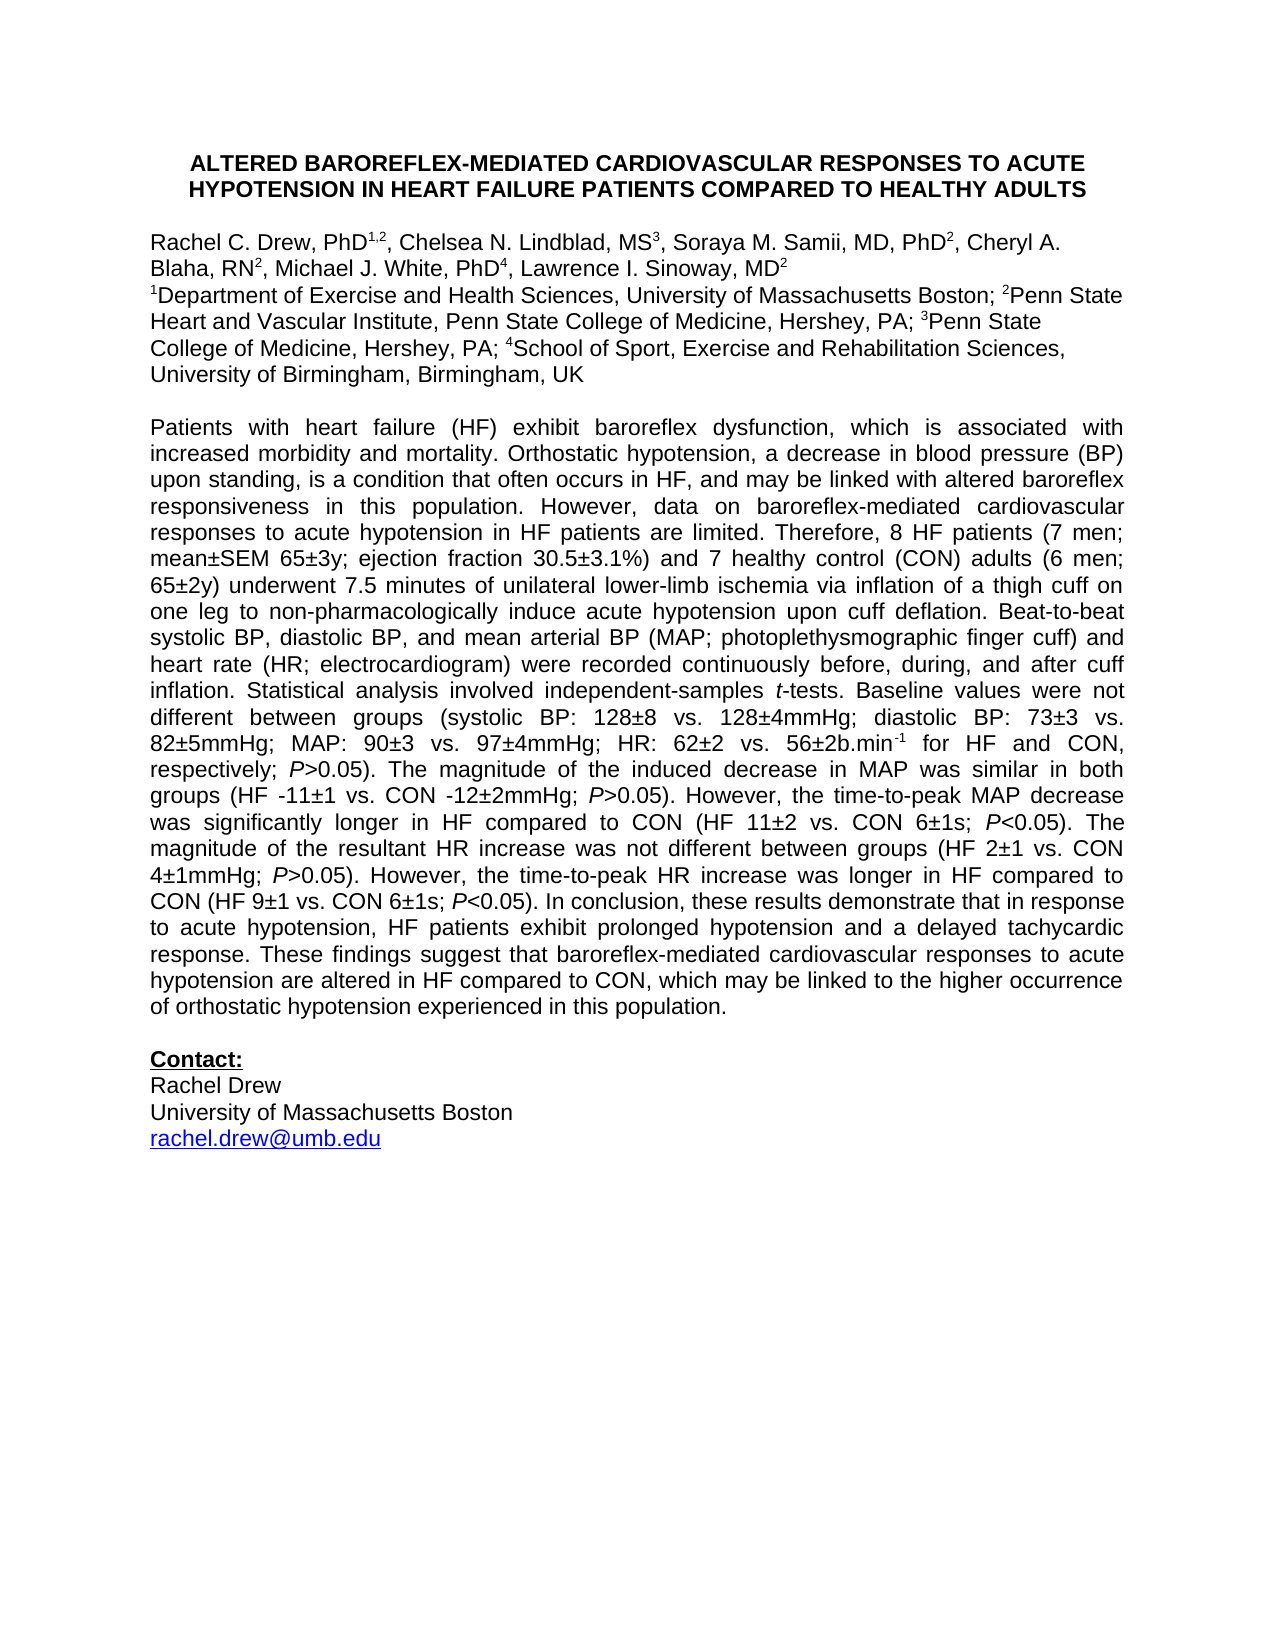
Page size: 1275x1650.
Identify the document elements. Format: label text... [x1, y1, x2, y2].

text Patients with heart failure (HF) exhibit baroreflex dysfunction, which is associated with increased morbidity and mortality. Orthostatic hypotension, a decrease in blood pressure (BP) upon standing, is a condition that often occurs in HF, and may be linked with altered baroreflex responsiveness in this population. However, data on baroreflex-mediated cardiovascular responses to acute hypotension in HF patients are limited. Therefore, 8 HF patients (7 men; mean±SEM 65±3y; ejection fraction 30.5±3.1%) and 7 healthy control (CON) adults (6 men; 65±2y) underwent 7.5 minutes of unilateral lower-limb ischemia via inflation of a thigh cuff on one leg to non-pharmacologically induce acute hypotension upon cuff deflation. Beat-to-beat systolic BP, diastolic BP, and mean arterial BP (MAP; photoplethysmographic finger cuff) and heart rate (HR; electrocardiogram) were recorded continuously before, during, and after cuff inflation. Statistical analysis involved independent-samples t-tests. Baseline values were not different between groups (systolic BP: 128±8 vs. 128±4mmHg; diastolic BP: 73±3 vs. 82±5mmHg; MAP: 90±3 vs. 97±4mmHg; HR: 62±2 vs. 56±2b.min-1 for HF and CON, respectively; P>0.05). The magnitude of the induced decrease in MAP was similar in both groups (HF -11±1 vs. CON -12±2mmHg; P>0.05). However, the time-to-peak MAP decrease was significantly longer in HF compared to CON (HF 11±2 vs. CON 6±1s; P<0.05). The magnitude of the resultant HR increase was not different between groups (HF 2±1 vs. CON 4±1mmHg; P>0.05). However, the time-to-peak HR increase was longer in HF compared to CON (HF 9±1 vs. CON 6±1s; P<0.05). In conclusion, these results demonstrate that in response to acute hypotension, HF patients exhibit prolonged hypotension and a delayed tachycardic response. These findings suggest that baroreflex-mediated cardiovascular responses to acute hypotension are altered in HF compared to CON, which may be linked to the higher occurrence of orthostatic hypotension experienced in this population. [150, 413, 1125, 1020]
text Rachel C. Drew, PhD1,2, Chelsea N. Lindblad, MS3, Soraya M. Samii, MD, PhD2, Cheryl A. Blaha, RN2, Michael J. White, PhD4, Lawrence I. Sinoway, MD2 [150, 229, 1125, 282]
text Contact: [150, 1046, 1125, 1072]
text rachel.drew@umb.edu [150, 1125, 1125, 1151]
text University of Massachusetts Boston [150, 1099, 1125, 1125]
text Rachel Drew [150, 1072, 1125, 1099]
text Altered Baroreflex-Mediated Cardiovascular Responses to Acute Hypotension in Heart Failure Patients Compared to Healthy Adults [150, 150, 1125, 203]
text 1Department of Exercise and Health Sciences, University of Massachusetts Boston; 2Penn State Heart and Vascular Institute, Penn State College of Medicine, Hershey, PA; 3Penn State College of Medicine, Hershey, PA; 4School of Sport, Exercise and Rehabilitation Sciences, University of Birmingham, Birmingham, UK [150, 282, 1125, 387]
